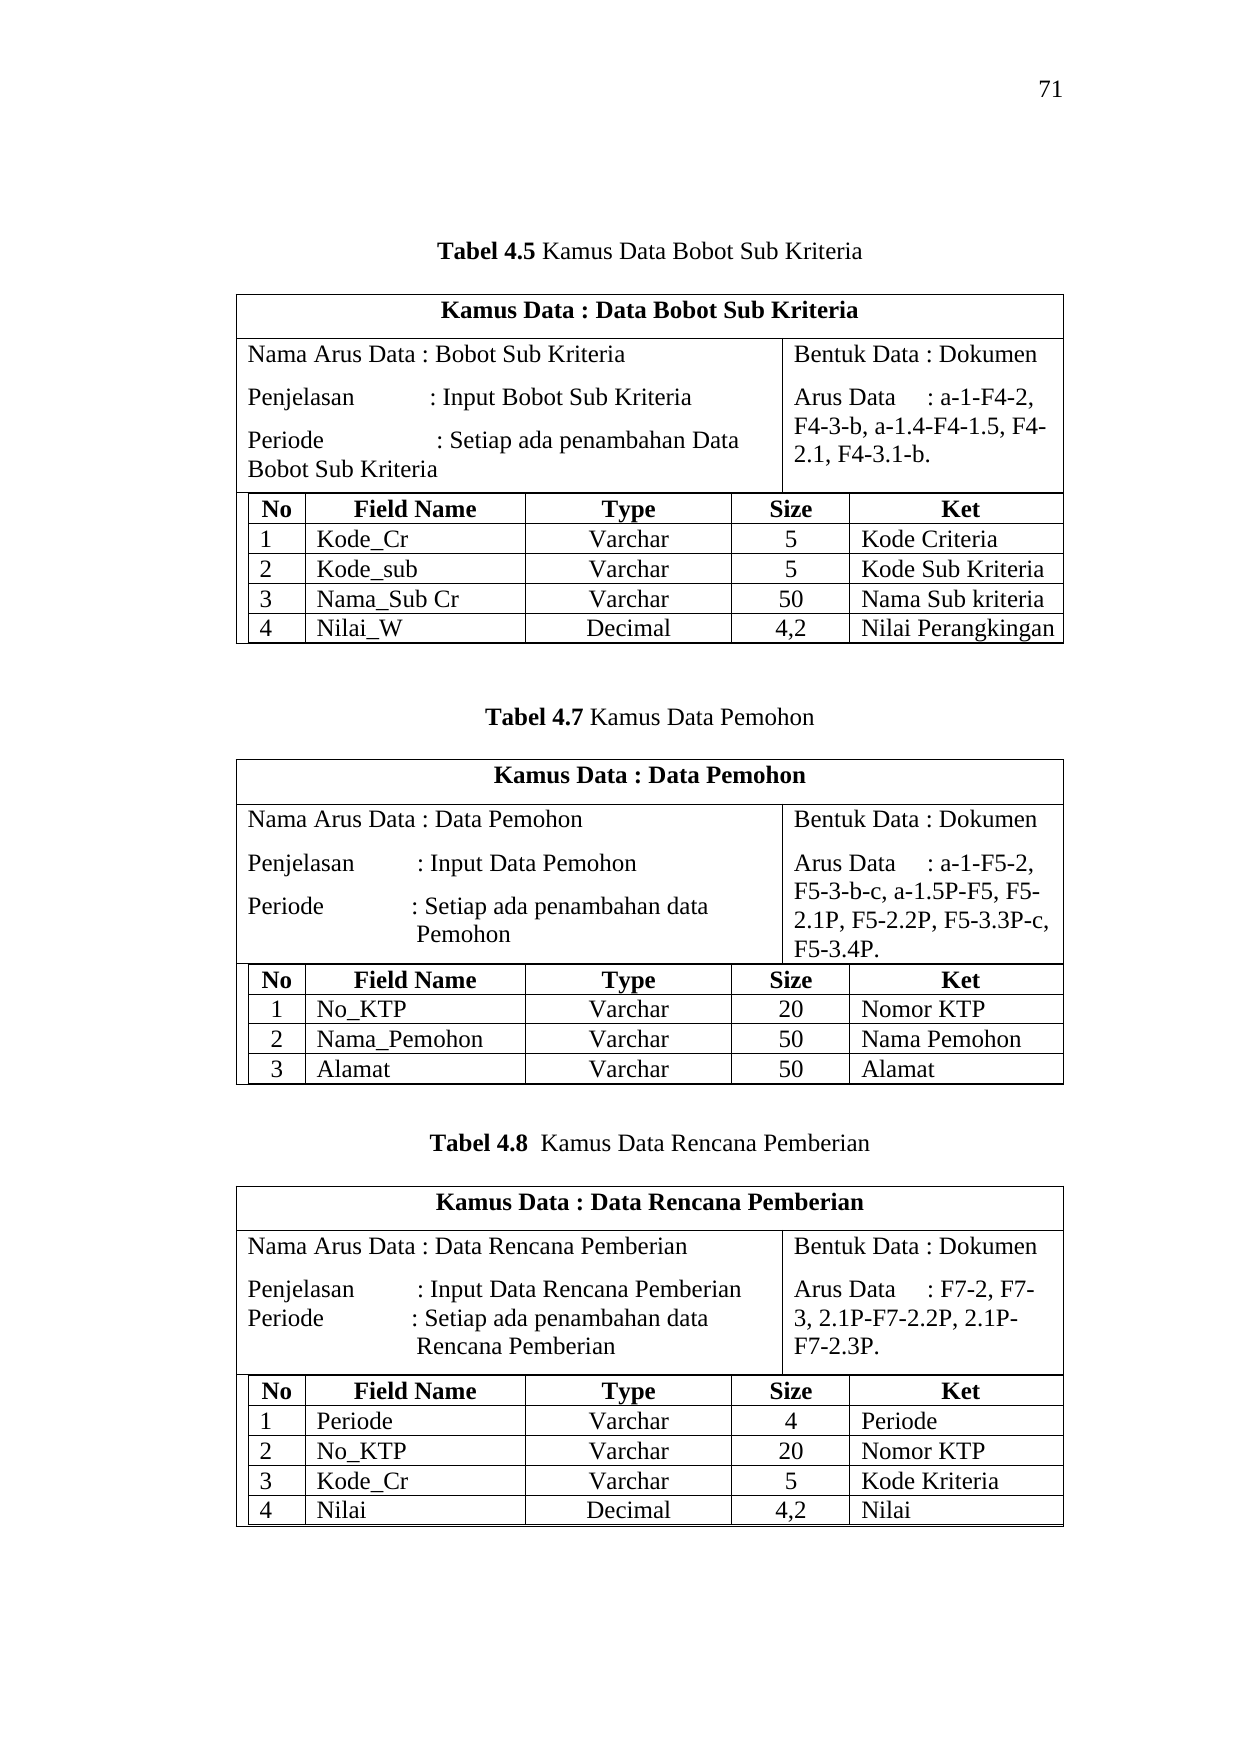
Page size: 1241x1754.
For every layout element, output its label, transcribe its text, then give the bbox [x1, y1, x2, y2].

table_cell [249, 614, 305, 642]
table_cell Nama Arus Data : Data Pemohon Penjelasan : Input Data Pemohon Periode : Setiap ada penambahan data Pemohon [237, 805, 782, 963]
table_cell [237, 964, 248, 1084]
table_cell [249, 524, 305, 553]
text Tabel 4.7 Kamus Data Pemohon [236, 702, 1063, 731]
table_cell [237, 1375, 1063, 1526]
table_cell [249, 995, 305, 1023]
table_cell [306, 524, 525, 553]
table_cell [306, 614, 525, 642]
table_cell [526, 1024, 731, 1053]
table_cell [850, 554, 1063, 583]
table_cell [526, 995, 731, 1023]
table_cell [526, 554, 731, 583]
table_cell Bentuk Data : Dokumen Arus Data : a-1-F4-2, F4-3-b, a-1.4-F4-1.5, F4-2.1, F4-3.1-b. [783, 339, 1063, 492]
table_cell [732, 494, 849, 523]
table_cell Bentuk Data : Dokumen Arus Data : F7-2, F7-3, 2.1P-F7-2.2P, 2.1P-F7-2.3P. [783, 1231, 1063, 1374]
table_cell [732, 1054, 849, 1083]
table_cell [237, 493, 248, 643]
table_cell [526, 494, 731, 523]
table_cell [850, 1054, 1063, 1083]
table_cell [249, 965, 305, 994]
text Tabel 4.8 Kamus Data Rencana Pemberian [236, 1128, 1063, 1157]
table_cell [249, 1024, 305, 1053]
table_cell Nama Arus Data : Bobot Sub Kriteria Penjelasan : Input Bobot Sub Kriteria Periode : Setiap ada penambahan Data Bobot Sub Kriteria [237, 339, 782, 492]
table_cell [306, 1024, 525, 1053]
table_cell [850, 614, 1063, 642]
table_cell [526, 965, 731, 994]
table_header Kamus Data : Data Rencana Pemberian [237, 1187, 1063, 1230]
table_cell [732, 524, 849, 553]
table_cell [526, 524, 731, 553]
table_header Kamus Data : Data Pemohon [237, 760, 1063, 803]
table_cell [850, 965, 1063, 994]
text Tabel 4.5 Kamus Data Bobot Sub Kriteria [236, 236, 1063, 265]
table_cell [850, 995, 1063, 1023]
table_cell [306, 1054, 525, 1083]
table_cell [526, 1054, 731, 1083]
table_cell [526, 614, 731, 642]
table_cell [249, 584, 305, 613]
table_cell Bentuk Data : Dokumen Arus Data : a-1-F5-2, F5-3-b-c, a-1.5P-F5, F5-2.1P, F5-2.2P, F5-3.3P-c, F5-3.4P. [783, 805, 1063, 963]
table_cell [249, 554, 305, 583]
table_cell [850, 1024, 1063, 1053]
table_cell [249, 494, 305, 523]
table_cell [732, 995, 849, 1023]
table_cell [306, 554, 525, 583]
table_cell [249, 1054, 305, 1083]
table_cell [732, 614, 849, 642]
table_cell [306, 494, 525, 523]
table_header Kamus Data : Data Bobot Sub Kriteria [237, 295, 1063, 338]
table_cell [732, 1024, 849, 1053]
table_cell [732, 965, 849, 994]
table_cell [732, 554, 849, 583]
table_cell Nama Arus Data : Data Rencana Pemberian Penjelasan : Input Data Rencana Pemberian Periode : Setiap ada penambahan data Rencana Pemberian [237, 1231, 782, 1374]
table_cell [850, 494, 1063, 523]
table_cell [306, 584, 525, 613]
table_cell [850, 524, 1063, 553]
table_cell [306, 995, 525, 1023]
table_cell [732, 584, 849, 613]
table_cell [306, 965, 525, 994]
table_cell [526, 584, 731, 613]
table_cell [850, 584, 1063, 613]
